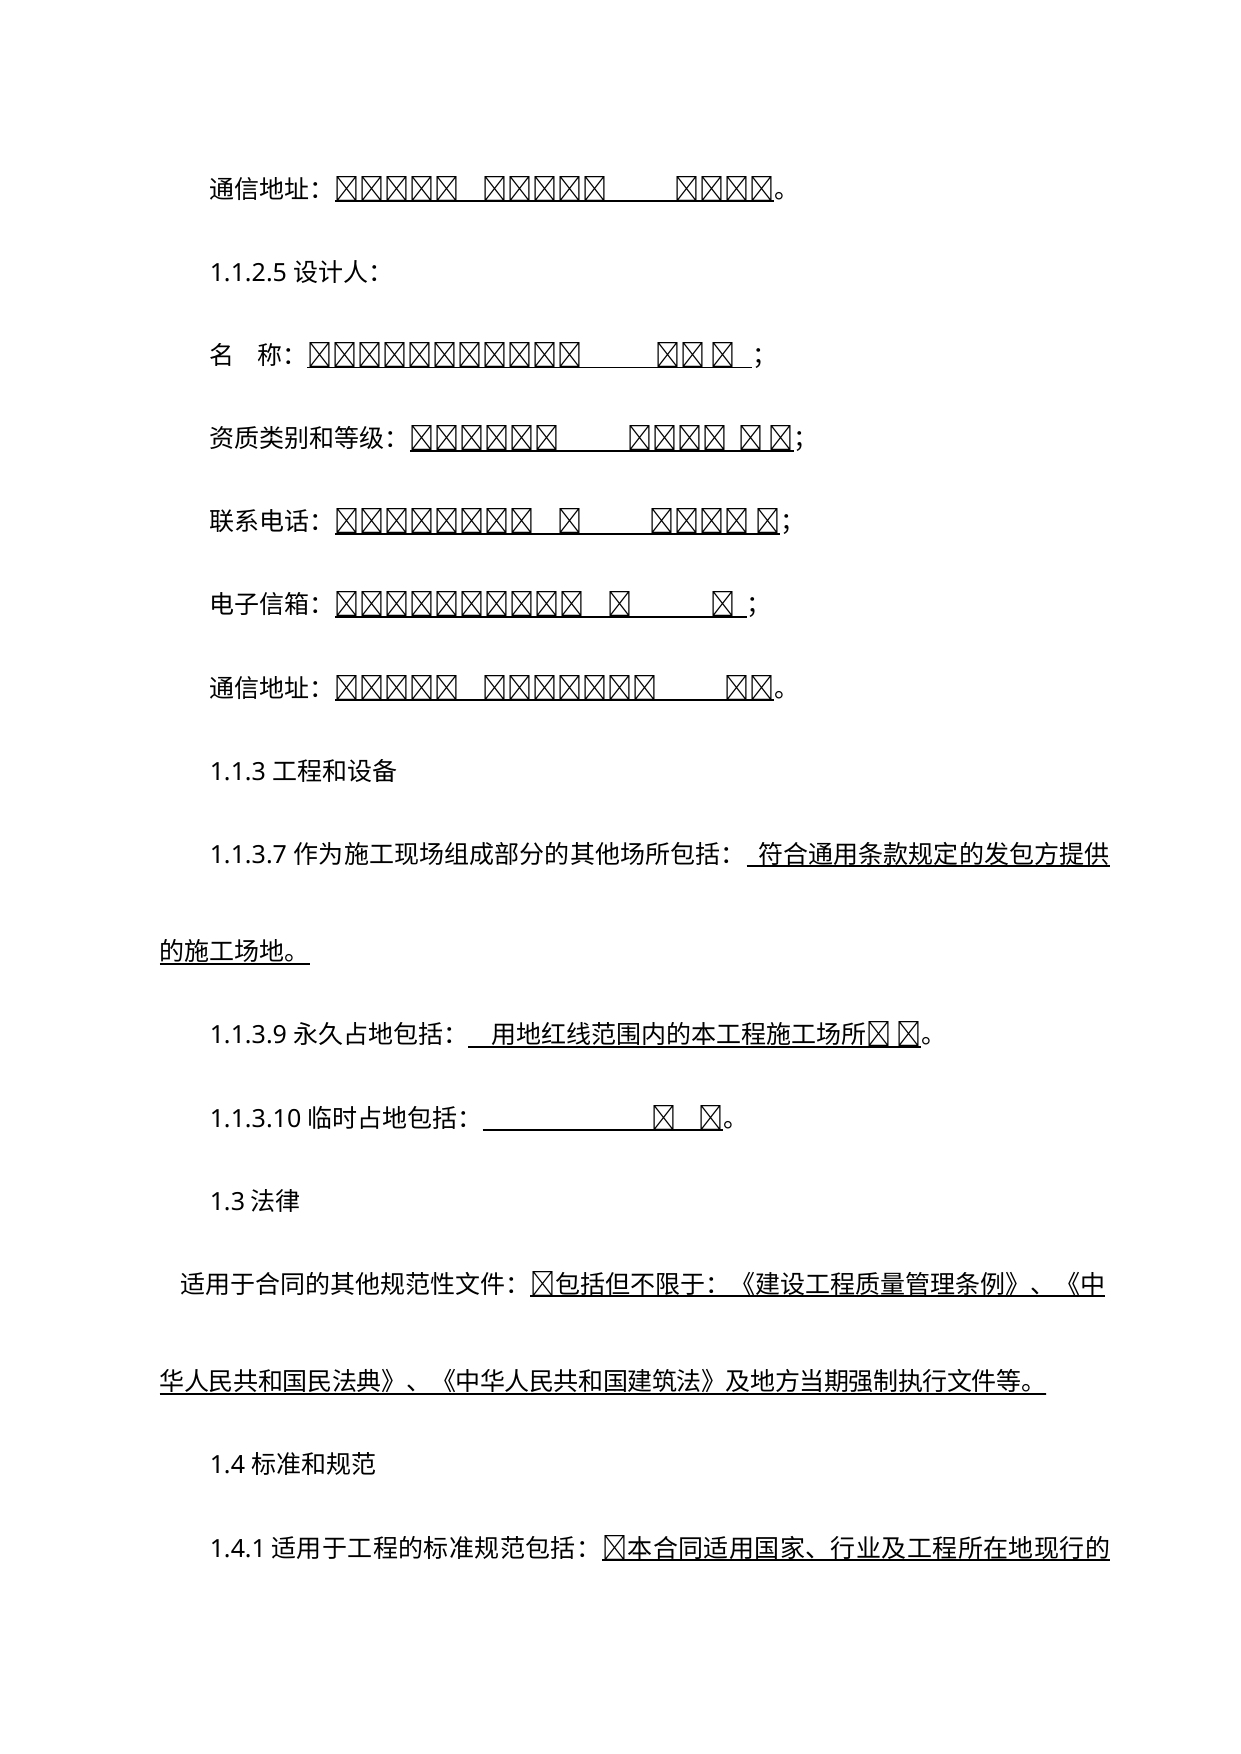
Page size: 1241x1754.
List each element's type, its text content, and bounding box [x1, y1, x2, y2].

text 资质类别和等级：   ； [159, 404, 1110, 469]
text 1.4 标准和规范 [159, 1431, 1110, 1496]
text 联系电话：   ； [159, 487, 1110, 552]
text 电子信箱：   ； [159, 571, 1110, 636]
text 1.1.3.10 临时占地包括：  。 [159, 1084, 1110, 1149]
text 1.1.3.9 永久占地包括： 用地红线范围内的本工程施工场所 。 [159, 1001, 1110, 1066]
text 适用于合同的其他规范性文件：包括但不限于：《建设工程质量管理条例》、《中华人民共和国民法典》、《中华人民共和国建筑法》及地方当期强制执行文件等。 [159, 1250, 1110, 1412]
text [159, 1514, 1110, 1579]
text 通信地址：  。 [159, 155, 1110, 220]
text 1.3法律 [159, 1167, 1110, 1232]
text 通信地址：  。 [159, 654, 1110, 719]
text 1.1.3.7 作为施工现场组成部分的其他场所包括： 符合通用条款规定的发包方提供的施工场地。 [159, 820, 1110, 982]
text 1.1.2.5 设计人： [159, 238, 1110, 303]
text 名 称：   ； [159, 321, 1110, 386]
text 1.1.3 工程和设备 [159, 737, 1110, 802]
